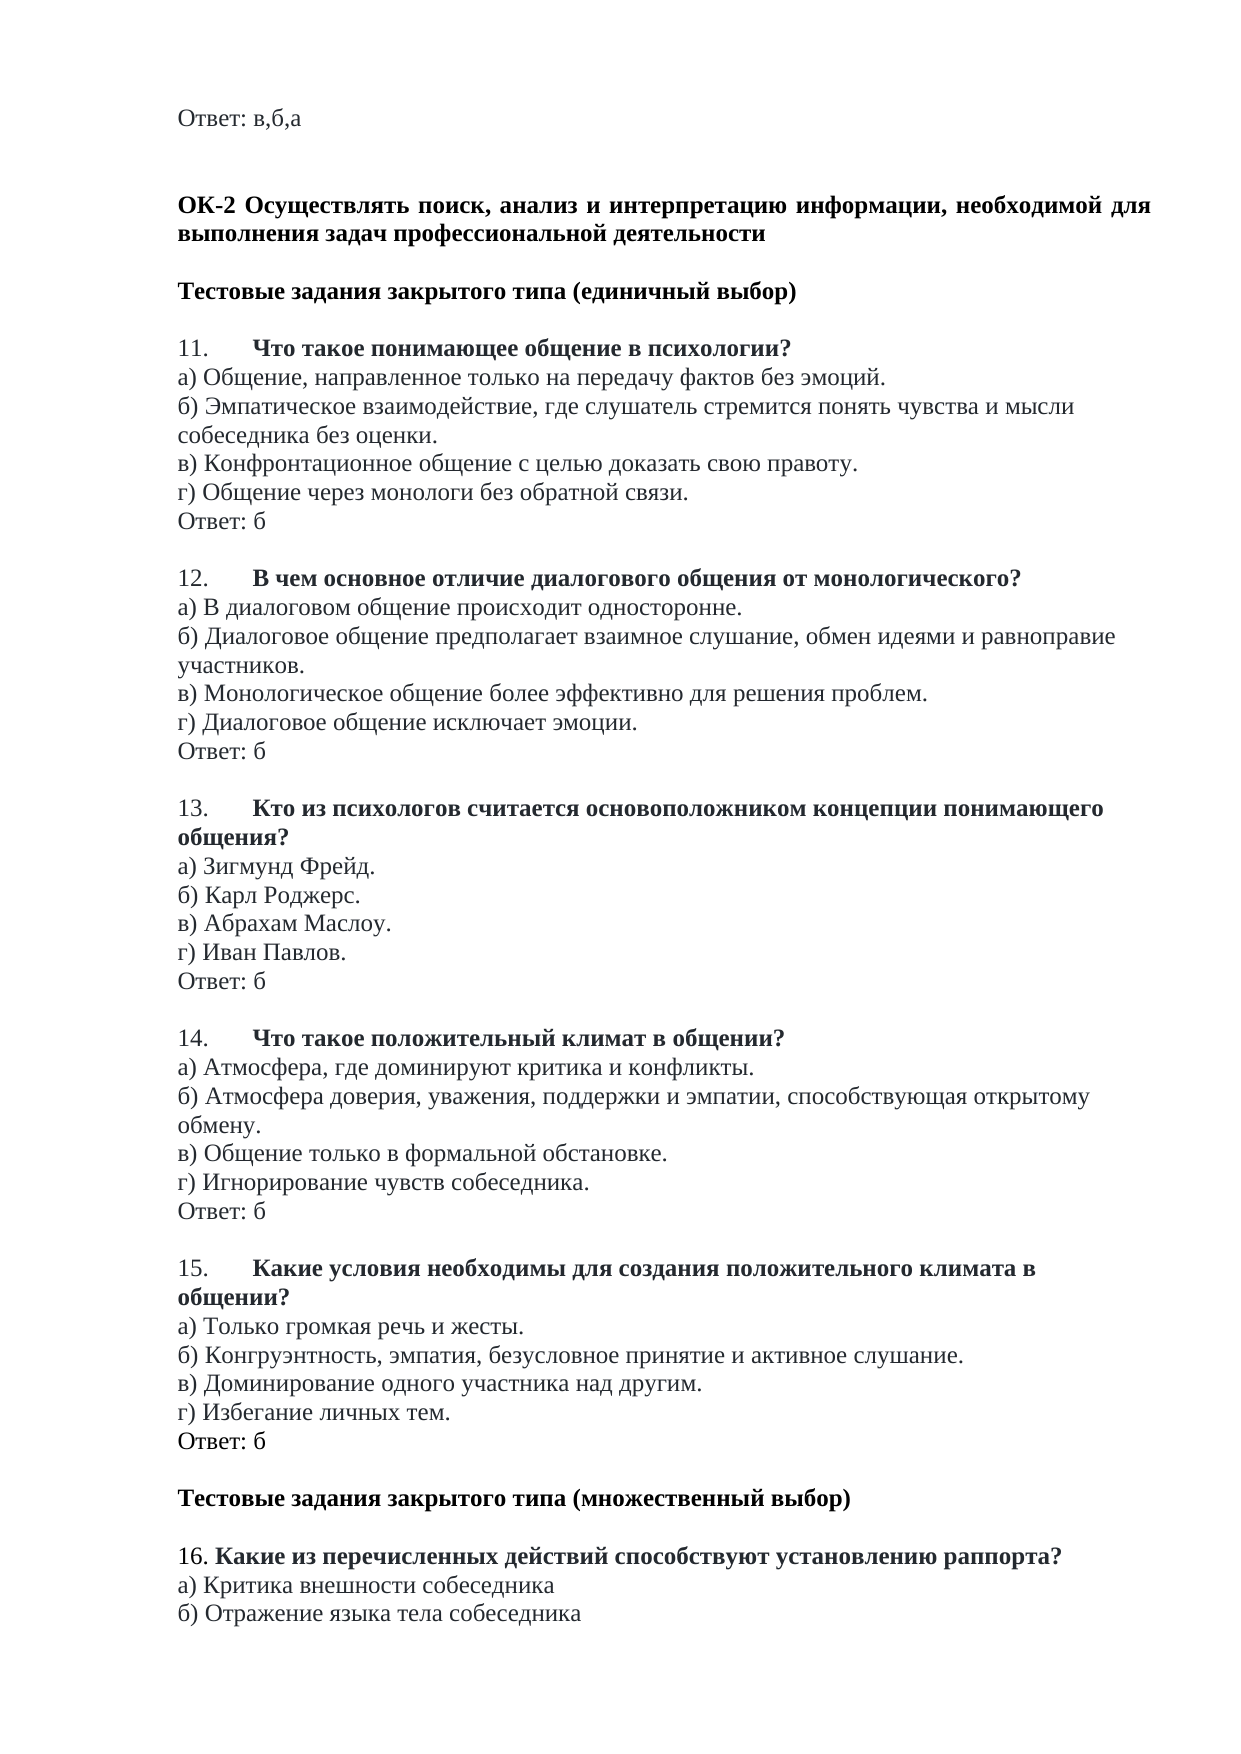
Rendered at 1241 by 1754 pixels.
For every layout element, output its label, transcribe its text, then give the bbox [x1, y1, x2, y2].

text Ответ: б [177, 966, 1152, 995]
list В чем основное отличие диалогового общения от монологического? а) В диалоговом общение происходит односторонне. б) Диалоговое общение предполагает взаимное слушание, обмен идеями и равноправие участников. в) Монологическое общение более эффективно для решения проблем. г) Диалоговое общение исключает эмоции. [177, 563, 1152, 736]
list Какие условия необходимы для создания положительного климата в общении? а) Только громкая речь и жесты. б) Конгруэнтность, эмпатия, безусловное принятие и активное слушание. в) Доминирование одного участника над другим. г) Избегание личных тем. [177, 1253, 1152, 1426]
text Ответ: в,б,а [177, 103, 1152, 132]
text Тестовые задания закрытого типа (множественный выбор) [177, 1483, 1152, 1512]
list Что такое понимающее общение в психологии? а) Общение, направленное только на передачу фактов без эмоций. б) Эмпатическое взаимодействие, где слушатель стремится понять чувства и мысли собеседника без оценки. в) Конфронтационное общение с целью доказать свою правоту. г) Общение через монологи без обратной связи. [177, 333, 1152, 506]
text Ответ: б [177, 1196, 1152, 1225]
text б) Отражение языка тела собеседника [177, 1598, 1152, 1627]
list Что такое положительный климат в общении? а) Атмосфера, где доминируют критика и конфликты. б) Атмосфера доверия, уважения, поддержки и эмпатии, способствующая открытому обмену. в) Общение только в формальной обстановке. г) Игнорирование чувств собеседника. [177, 1023, 1152, 1196]
text а) Критика внешности собеседника [177, 1570, 1152, 1598]
text Тестовые задания закрытого типа (единичный выбор) [177, 276, 1152, 305]
list Кто из психологов считается основоположником концепции понимающего общения? а) Зигмунд Фрейд. б) Карл Роджерс. в) Абрахам Маслоу. г) Иван Павлов. [177, 793, 1152, 966]
text ОК-2 Осуществлять поиск, анализ и интерпретацию информации, необходимой для выполнения задач профессиональной деятельности [177, 190, 1152, 247]
text 16. Какие из перечисленных действий способствуют установлению раппорта? [177, 1541, 1152, 1570]
text Ответ: б [177, 1426, 1152, 1455]
text Ответ: б [177, 506, 1152, 535]
text Ответ: б [177, 736, 1152, 765]
